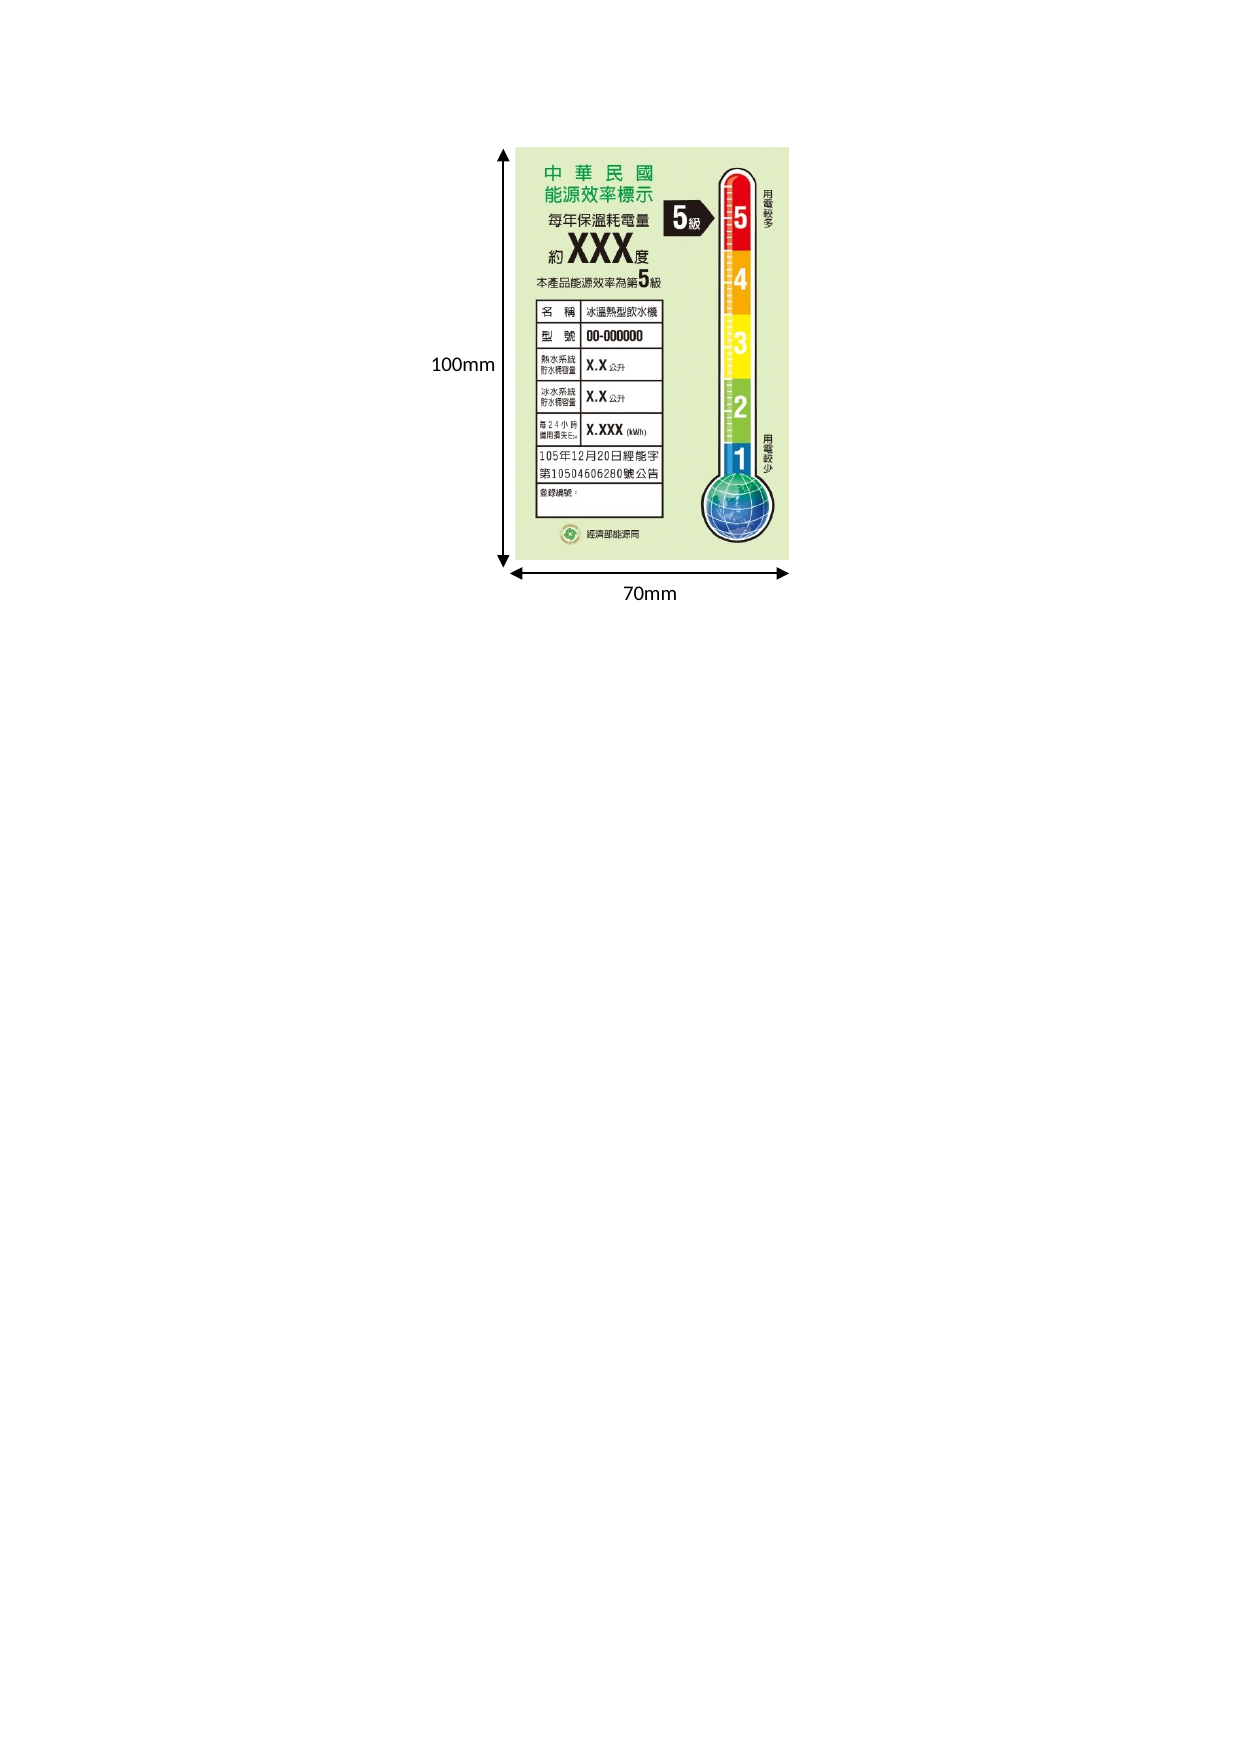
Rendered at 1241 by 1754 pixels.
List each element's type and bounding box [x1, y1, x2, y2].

picture [415, 147, 789, 623]
